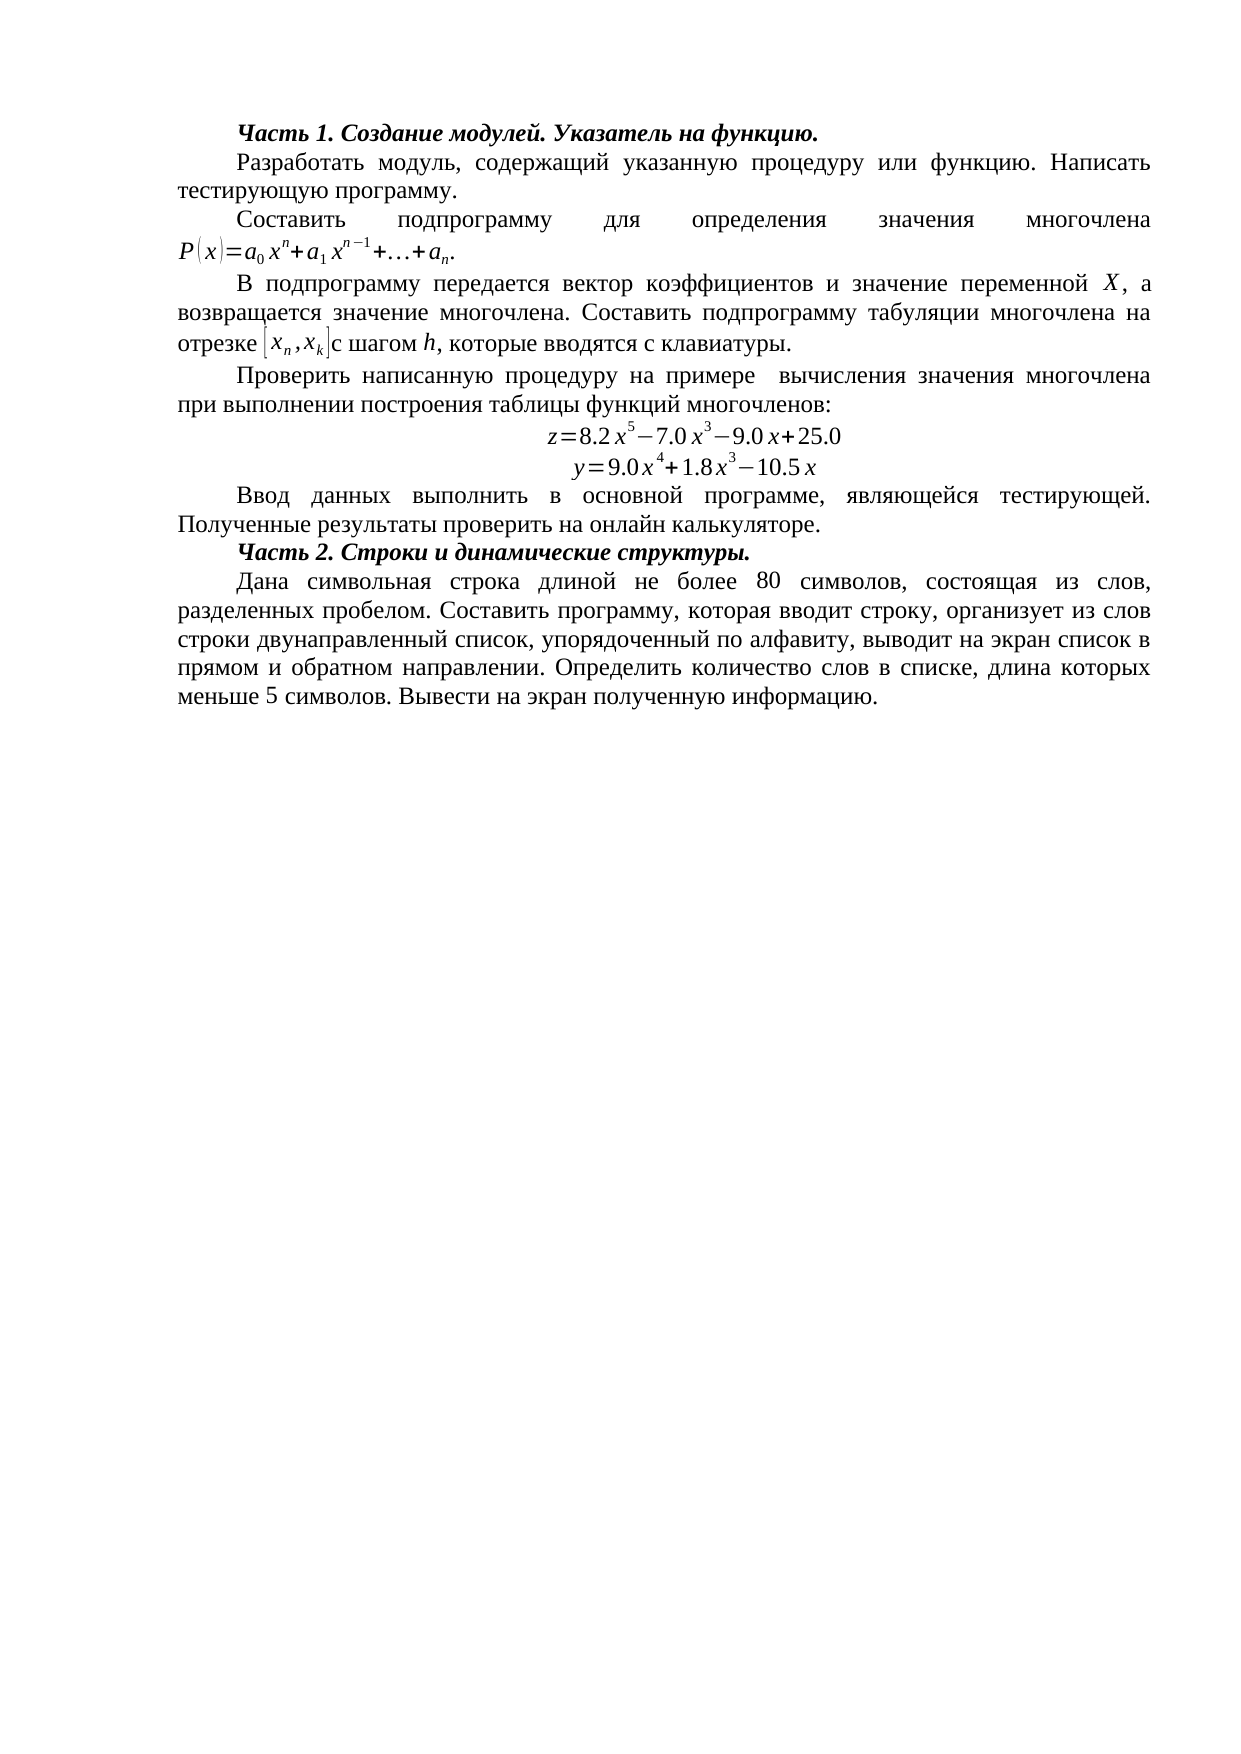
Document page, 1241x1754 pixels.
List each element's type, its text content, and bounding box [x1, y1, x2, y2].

text Разработать модуль, содержащий указанную процедуру или функцию. Написать тестирующую программу. [177, 147, 1152, 204]
text В подпрограмму передается вектор коэффициентов и значение переменной , а возвращается значение многочлена. Составить подпрограмму табуляции многочлена на отрезке c шагом , которые вводятся с клавиатуры. [177, 268, 1152, 360]
text Проверить написанную процедуру на примере вычисления значения многочлена при выполнении построения таблицы функций многочленов: [177, 360, 1152, 418]
text Составить подпрограмму для определения значения многочлена . [177, 204, 1152, 268]
subtitle Часть 2. Строки и динамические структуры. [177, 537, 1152, 566]
text Ввод данных выполнить в основной программе, являющейся тестирующей. Полученные результаты проверить на онлайн калькуляторе. [177, 480, 1152, 537]
text Дана символьная строка длиной не более символов, состоящая из слов, разделенных пробелом. Составить программу, которая вводит строку, организует из слов строки двунаправленный список, упорядоченный по алфавиту, выводит на экран список в прямом и обратном направлении. Определить количество слов в списке, длина которых меньше символов. Вывести на экран полученную информацию. [177, 566, 1152, 710]
subtitle Часть 1. Создание модулей. Указатель на функцию. [177, 118, 1152, 147]
